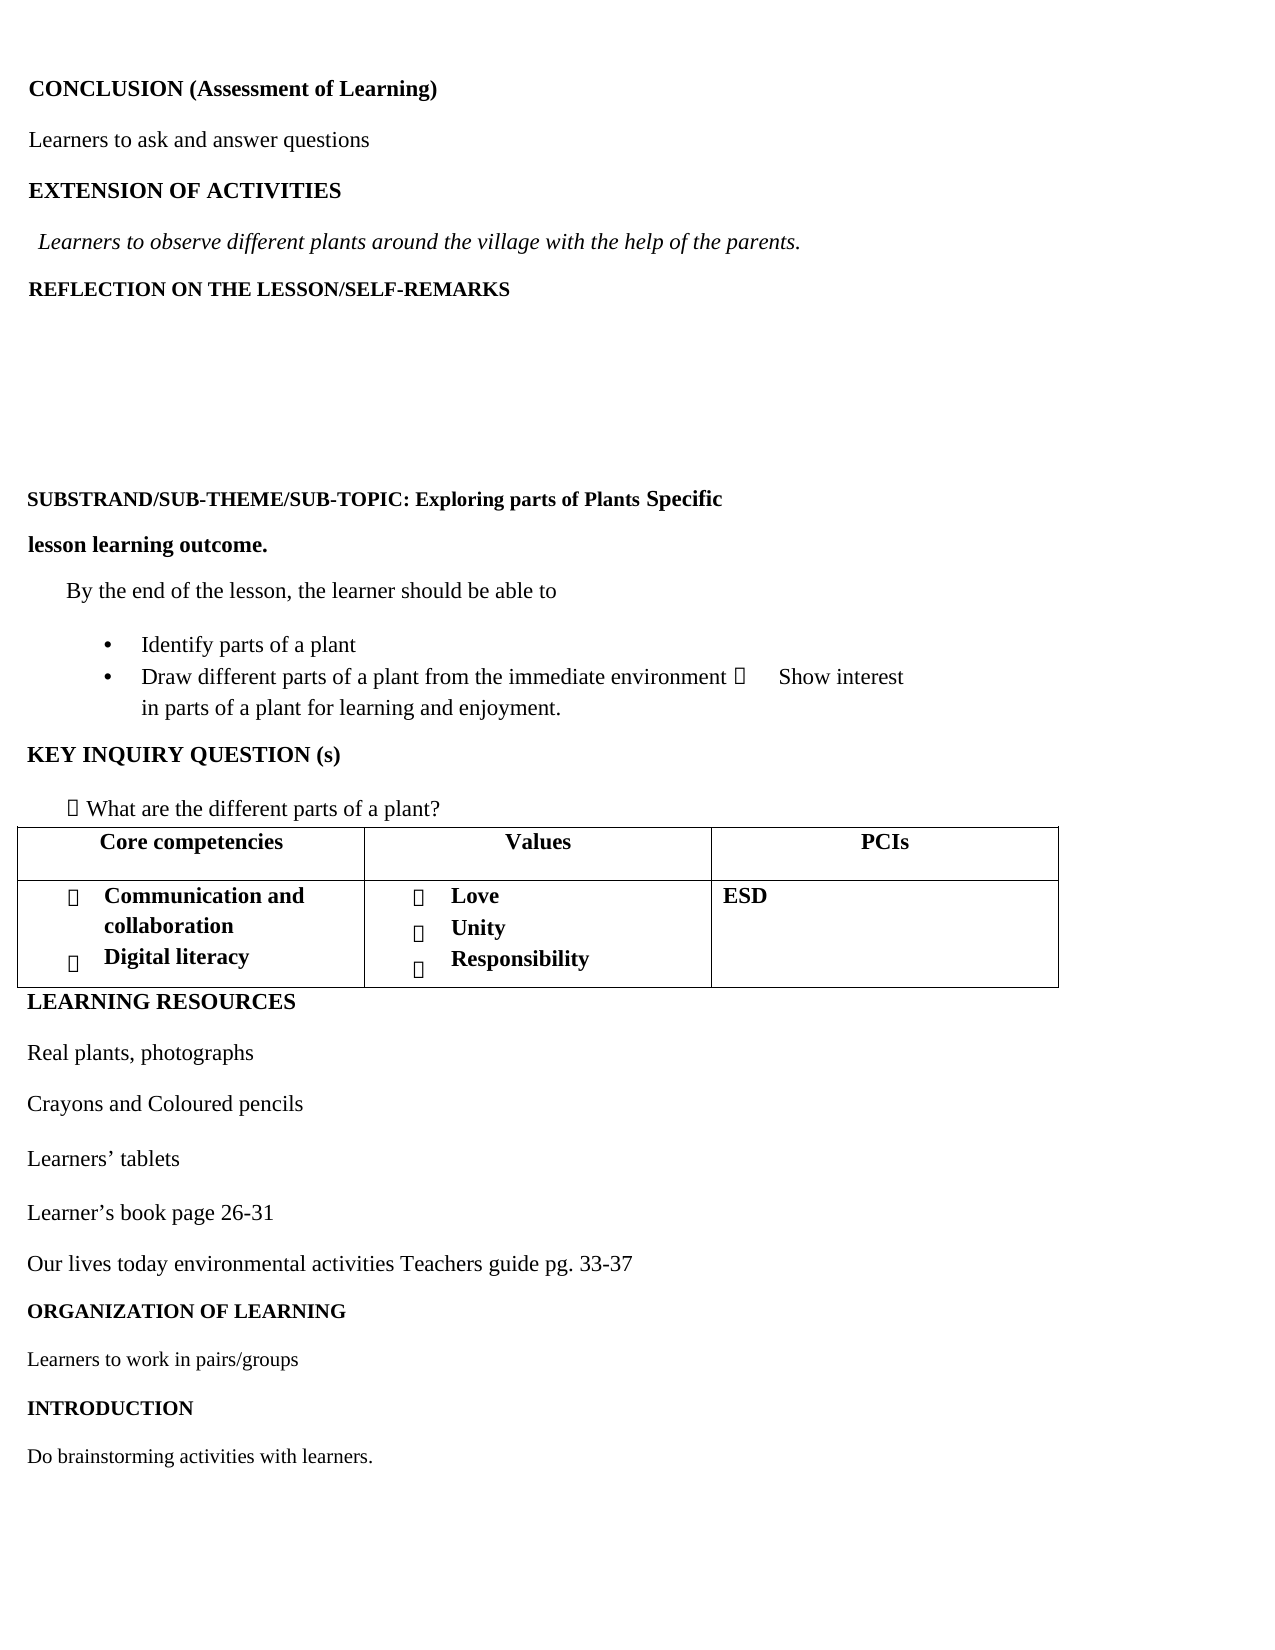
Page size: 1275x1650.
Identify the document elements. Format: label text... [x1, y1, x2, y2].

text ORGANIZATION OF LEARNING [27, 1299, 722, 1323]
text Do brainstorming activities with learners. [27, 1444, 1086, 1468]
text  What are the different parts of a plant? [66, 792, 1086, 823]
text Real plants, photographs [27, 1038, 1086, 1065]
text LEARNING RESOURCES [27, 988, 1086, 1014]
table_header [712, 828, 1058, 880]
text KEY INQUIRY QUESTION (s) [27, 741, 1086, 768]
text Crayons and Coloured pencils [27, 1090, 1086, 1116]
text Learner’s book page 26-31 [27, 1199, 1086, 1225]
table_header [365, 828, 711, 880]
text Learners to work in pairs/groups [27, 1347, 1086, 1371]
text Our lives today environmental activities Teachers guide pg. 33-37 [27, 1250, 1086, 1276]
text By the end of the lesson, the learner should be able to [66, 577, 1086, 604]
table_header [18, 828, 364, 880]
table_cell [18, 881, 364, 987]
list Draw different parts of a plant from the immediate environment  Show interest in parts of a plant for learning and enjoyment. [103, 660, 915, 720]
text INTRODUCTION [27, 1396, 722, 1420]
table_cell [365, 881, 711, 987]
text SUBSTRAND/SUB-THEME/SUB-TOPIC: Exploring parts of Plants Specific lesson learning outcome. [27, 485, 722, 558]
text Learners’ tablets [27, 1145, 1086, 1171]
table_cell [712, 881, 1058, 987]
list Identify parts of a plant [103, 631, 915, 657]
